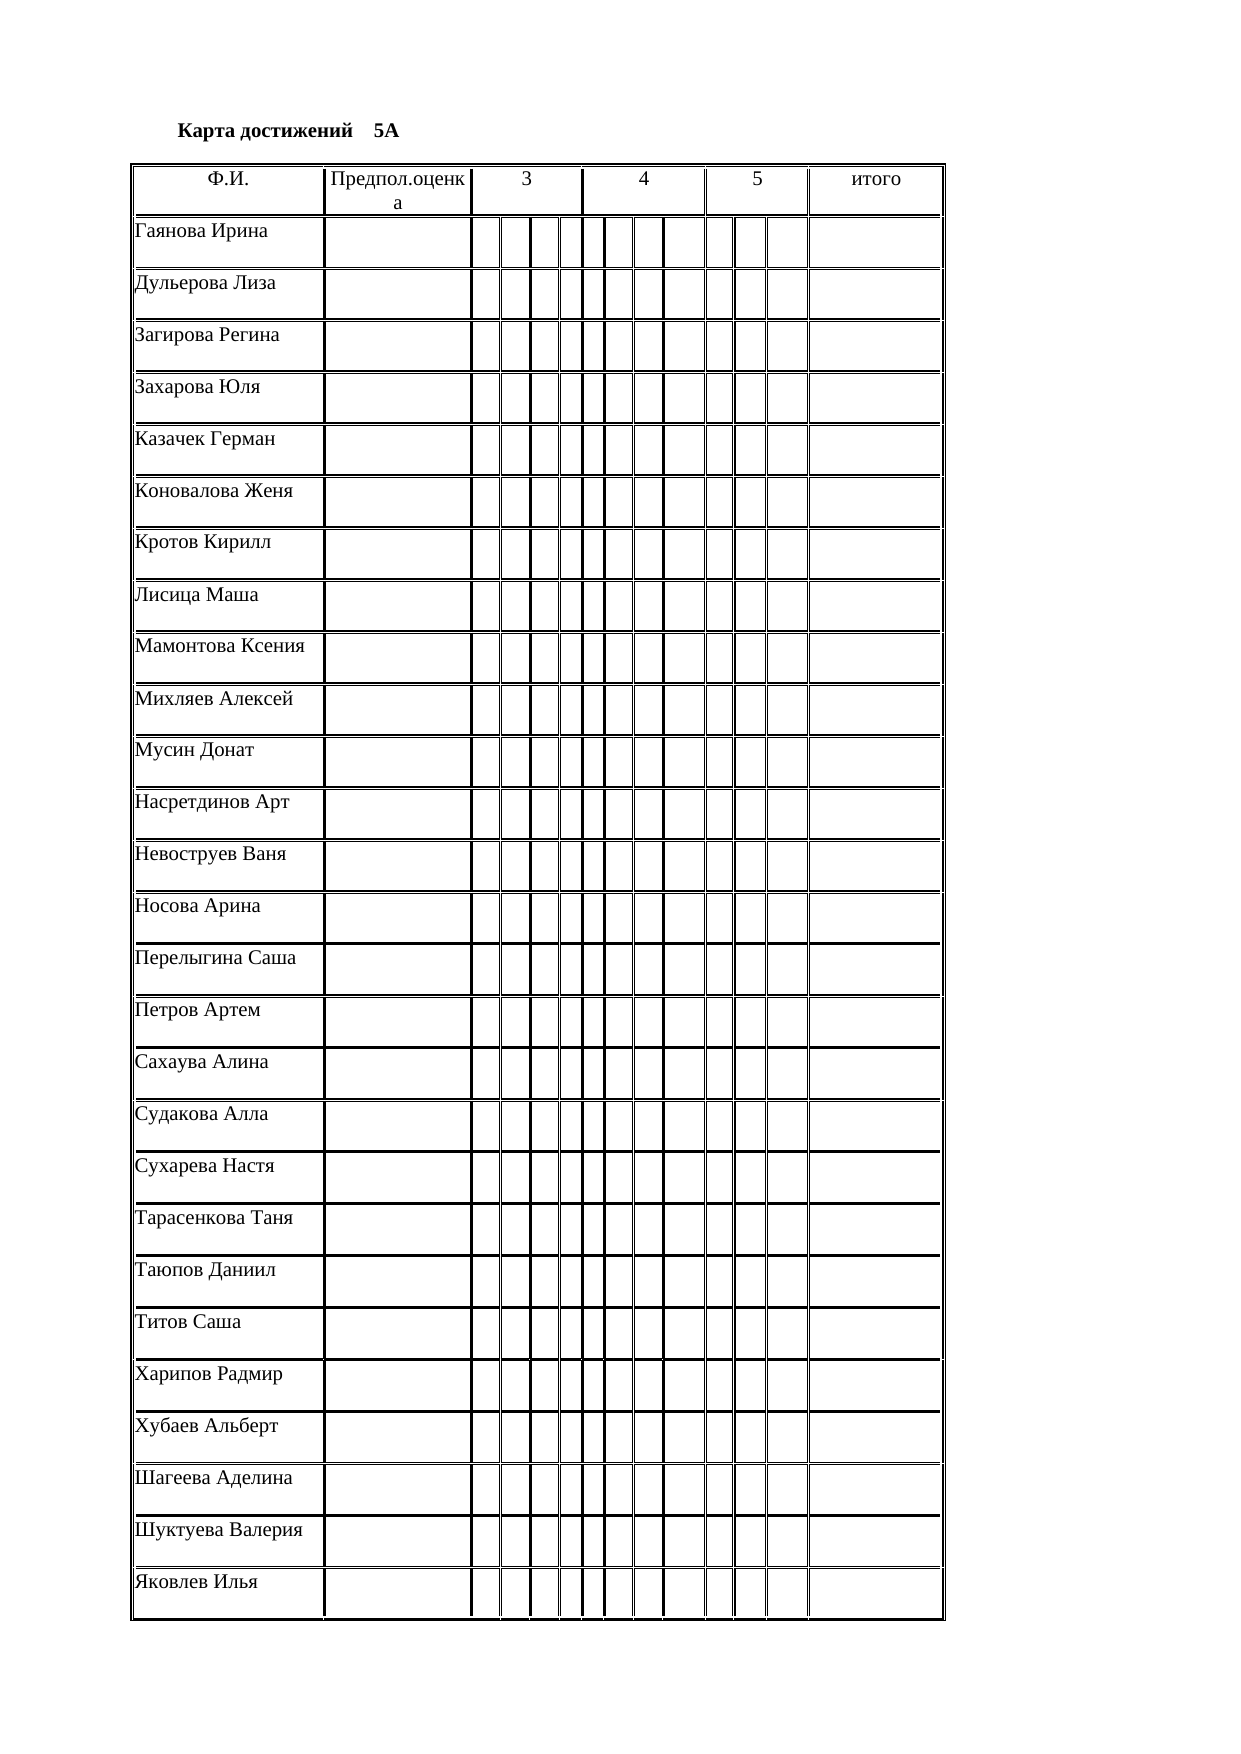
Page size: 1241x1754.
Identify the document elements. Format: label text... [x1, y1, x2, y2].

table_cell Шагеева Аделина [132, 1462, 324, 1514]
table_cell [606, 322, 632, 370]
table_cell [584, 1257, 603, 1306]
table_cell [584, 582, 603, 630]
table_cell [473, 530, 499, 578]
table_cell [606, 998, 632, 1046]
table_cell [707, 1413, 732, 1462]
table_cell [707, 1361, 732, 1410]
table_cell [502, 1465, 529, 1514]
table_cell [532, 1102, 558, 1150]
table_cell [665, 842, 704, 890]
table_cell [606, 842, 632, 890]
table_cell [326, 218, 470, 266]
table_cell [532, 1153, 558, 1202]
table_cell [326, 998, 470, 1046]
table_cell [635, 634, 662, 682]
table_cell [473, 478, 499, 526]
table_cell [606, 686, 632, 734]
table_cell [606, 374, 632, 422]
table_cell [584, 530, 603, 578]
table_cell [561, 790, 581, 838]
table_cell [561, 686, 581, 734]
table_cell [584, 478, 603, 526]
table_cell [635, 1257, 662, 1306]
table_cell [502, 634, 529, 682]
table_cell [810, 1410, 942, 1462]
table_cell [665, 1465, 704, 1514]
table_cell [606, 582, 632, 630]
table_cell Казачек Герман [134, 422, 323, 474]
table_cell [665, 1205, 704, 1254]
table_cell [326, 686, 470, 734]
table_cell [665, 634, 704, 682]
table_cell [502, 1102, 529, 1150]
table_cell [810, 1046, 942, 1098]
table_cell [606, 1517, 632, 1566]
table_cell [768, 945, 807, 994]
table_cell [532, 478, 558, 526]
table_cell [665, 270, 704, 318]
table_cell Невоструев Ваня [134, 838, 323, 890]
table_cell [326, 1153, 470, 1202]
table_header Предпол.оценка [324, 167, 471, 214]
table_cell [768, 1205, 807, 1254]
table_cell [502, 1413, 529, 1462]
table_cell [768, 530, 807, 578]
table_cell [809, 1462, 944, 1514]
table_cell [584, 218, 603, 266]
table_cell [736, 582, 765, 630]
table_header Ф.И. [134, 165, 324, 214]
table_cell [473, 1049, 499, 1098]
table_cell [584, 894, 603, 942]
table_cell [326, 478, 470, 526]
table_cell [635, 1049, 662, 1098]
table_cell [473, 842, 499, 890]
table_cell [584, 1465, 603, 1514]
table_cell [635, 894, 662, 942]
table_cell [561, 1102, 581, 1150]
table_cell [326, 1205, 470, 1254]
table_cell [532, 1257, 558, 1306]
table_cell [635, 686, 662, 734]
table_cell [707, 790, 732, 838]
table_cell [736, 478, 765, 526]
table_cell [810, 1202, 942, 1254]
table_cell [326, 270, 470, 318]
table_cell Харипов Радмир [132, 1358, 323, 1410]
table_cell [665, 218, 704, 266]
table_cell [736, 426, 765, 474]
table_cell [561, 270, 581, 318]
table_cell [502, 1517, 529, 1566]
table_cell [606, 1049, 632, 1098]
table_cell [584, 270, 603, 318]
table_cell [707, 270, 732, 318]
table_cell [473, 1517, 499, 1566]
table_cell [532, 270, 558, 318]
table_cell [810, 370, 943, 422]
table_cell [606, 894, 632, 942]
table_cell [502, 945, 529, 994]
table_cell [584, 322, 603, 370]
table_cell [532, 1309, 558, 1358]
table_cell [707, 1049, 732, 1098]
table_cell [635, 945, 662, 994]
table_cell [561, 426, 581, 474]
table_cell [635, 1413, 662, 1462]
table_cell [767, 1569, 809, 1618]
table_cell [736, 894, 765, 942]
table_cell [635, 1205, 662, 1254]
table_cell Судакова Алла [134, 1098, 323, 1150]
table_cell [768, 842, 807, 890]
table_cell [810, 422, 943, 474]
table_cell [561, 374, 581, 422]
table_cell [810, 526, 943, 578]
table_cell [502, 426, 529, 474]
table_cell [532, 1413, 558, 1462]
table_cell [810, 578, 943, 630]
table_cell Шуктуева Валерия [134, 1514, 323, 1566]
table_cell [707, 1465, 732, 1514]
table_cell [810, 1150, 942, 1202]
table_cell [635, 322, 662, 370]
table_cell [736, 998, 765, 1046]
table_cell [532, 842, 558, 890]
table_cell [635, 1517, 662, 1566]
table_cell [532, 1049, 558, 1098]
table_cell [473, 634, 499, 682]
table_cell [561, 1361, 581, 1410]
table_cell [707, 374, 732, 422]
table_cell [473, 998, 499, 1046]
table_cell [707, 218, 732, 266]
table_cell [326, 1102, 470, 1150]
table_cell [707, 1205, 732, 1254]
table_cell [635, 738, 662, 786]
table_cell [665, 738, 704, 786]
table_cell [768, 374, 807, 422]
table_cell [532, 1465, 558, 1514]
table_cell [665, 945, 704, 994]
table_cell [532, 1205, 558, 1254]
table_cell [473, 1465, 499, 1514]
table_cell [326, 1413, 470, 1462]
table_cell [324, 1569, 471, 1618]
table_header 5 [706, 167, 809, 214]
table_cell [502, 374, 529, 422]
table_cell [768, 738, 807, 786]
table_cell [736, 842, 765, 890]
table_cell [326, 894, 470, 942]
table_cell [736, 270, 765, 318]
table_cell Хубаев Альберт [134, 1410, 323, 1462]
table_cell [635, 1309, 662, 1358]
table_cell [473, 1102, 499, 1150]
table_cell [810, 682, 943, 734]
table_cell [473, 1205, 499, 1254]
table_cell [707, 478, 732, 526]
table_cell Михляев Алексей [134, 682, 323, 734]
table_cell [561, 1465, 581, 1514]
table_cell [707, 634, 732, 682]
table_cell [665, 1153, 704, 1202]
table_cell [665, 790, 704, 838]
table_cell [502, 894, 529, 942]
table_cell [606, 1257, 632, 1306]
table_cell [736, 686, 765, 734]
table_cell [768, 1465, 807, 1514]
table_cell [768, 322, 807, 370]
table_cell [502, 1049, 529, 1098]
table_cell [736, 1361, 765, 1410]
table_cell [326, 1049, 470, 1098]
table_cell [606, 1309, 632, 1358]
table_cell [606, 1153, 632, 1202]
table_cell [502, 1361, 529, 1410]
table_cell [561, 1049, 581, 1098]
table_cell [584, 1049, 603, 1098]
table_cell [561, 634, 581, 682]
table_cell [473, 1361, 499, 1410]
table_cell [707, 686, 732, 734]
table_cell [768, 634, 807, 682]
table_cell [768, 1257, 807, 1306]
table_cell Сухарева Настя [134, 1150, 323, 1202]
table_cell [473, 738, 499, 786]
table_cell [532, 945, 558, 994]
table_cell [810, 1514, 942, 1566]
table_cell [635, 1102, 662, 1150]
table_cell [635, 218, 662, 266]
table_cell Яковлев Илья [132, 1566, 324, 1618]
table_cell [502, 998, 529, 1046]
table_cell [810, 214, 943, 266]
table_cell [606, 738, 632, 786]
table_cell [663, 1569, 706, 1618]
table_cell [736, 1102, 765, 1150]
table_cell [665, 322, 704, 370]
table_cell [584, 1153, 603, 1202]
table_cell [561, 738, 581, 786]
table_cell [635, 998, 662, 1046]
table_cell [532, 634, 558, 682]
table_cell [768, 1309, 807, 1358]
table_cell Лисица Маша [134, 578, 323, 630]
table_cell [809, 1566, 944, 1618]
table_cell [561, 322, 581, 370]
table_cell [584, 790, 603, 838]
table_cell [502, 218, 529, 266]
table_cell [561, 478, 581, 526]
table_header итого [809, 167, 942, 214]
table_cell [502, 530, 529, 578]
table_cell [810, 994, 943, 1046]
table_cell [473, 426, 499, 474]
table_cell [810, 786, 943, 838]
table_cell [665, 1517, 704, 1566]
table_cell [665, 426, 704, 474]
table_cell [584, 945, 603, 994]
table_cell [736, 634, 765, 682]
table_cell [768, 686, 807, 734]
table_cell [473, 790, 499, 838]
table_cell [665, 582, 704, 630]
table_cell [530, 1569, 560, 1618]
table_cell [326, 374, 470, 422]
table_cell [635, 1153, 662, 1202]
table_cell [326, 1517, 470, 1566]
table_cell [326, 530, 470, 578]
table_cell [561, 1205, 581, 1254]
table_cell [665, 530, 704, 578]
table_cell [665, 1413, 704, 1462]
table_cell [707, 426, 732, 474]
table_cell [736, 1517, 765, 1566]
table_cell [635, 426, 662, 474]
table_cell [768, 894, 807, 942]
table_cell [532, 218, 558, 266]
table_cell [473, 270, 499, 318]
table_cell [606, 270, 632, 318]
table_cell [561, 842, 581, 890]
table_cell [532, 374, 558, 422]
table_cell [707, 945, 732, 994]
table_cell Дульерова Лиза [134, 266, 323, 318]
table_cell [473, 1413, 499, 1462]
table_cell Коновалова Женя [134, 474, 323, 526]
table_cell Кротов Кирилл [134, 526, 323, 578]
table_cell [736, 322, 765, 370]
table_cell [606, 945, 632, 994]
table_cell [561, 1153, 581, 1202]
table_cell [768, 478, 807, 526]
table_cell [665, 1102, 704, 1150]
table_cell [471, 1569, 501, 1618]
table_cell [736, 738, 765, 786]
table_cell [502, 270, 529, 318]
table_cell [584, 1517, 603, 1566]
table_cell [473, 1257, 499, 1306]
table_cell [665, 1309, 704, 1358]
table_cell [810, 1254, 942, 1306]
table_header 4 [582, 167, 706, 214]
table_cell [736, 374, 765, 422]
table_cell [665, 1049, 704, 1098]
table_cell [665, 894, 704, 942]
table_cell [502, 790, 529, 838]
table_cell [768, 1413, 807, 1462]
table_cell [736, 1257, 765, 1306]
table_cell [473, 894, 499, 942]
table_cell [635, 374, 662, 422]
table_cell [473, 322, 499, 370]
table_cell [665, 1361, 704, 1410]
table_cell [736, 218, 765, 266]
table_cell [532, 790, 558, 838]
table_cell [606, 1205, 632, 1254]
table_cell [584, 686, 603, 734]
table_cell [501, 1569, 530, 1618]
table_cell [502, 1309, 529, 1358]
table_cell [561, 998, 581, 1046]
table_cell [532, 322, 558, 370]
table_cell [768, 1102, 807, 1150]
table_cell [560, 1569, 582, 1618]
table_cell [665, 374, 704, 422]
table_cell [810, 838, 943, 890]
table_cell [707, 998, 732, 1046]
table_cell [561, 1517, 581, 1566]
table_cell [736, 1309, 765, 1358]
table_header 3 [471, 165, 582, 214]
table_cell [606, 478, 632, 526]
table_cell [606, 218, 632, 266]
table_cell [707, 1309, 732, 1358]
table_cell [584, 1413, 603, 1462]
table_cell [768, 1517, 807, 1566]
table_cell [561, 530, 581, 578]
table_cell [473, 945, 499, 994]
table_cell [326, 634, 470, 682]
table_cell [635, 530, 662, 578]
table_cell [326, 790, 470, 838]
table_cell [810, 474, 943, 526]
table_cell [734, 1569, 767, 1618]
table_cell [606, 1102, 632, 1150]
table_cell [584, 1102, 603, 1150]
table_cell [768, 1153, 807, 1202]
table_cell [532, 686, 558, 734]
table_cell [326, 738, 470, 786]
table_cell [707, 1102, 732, 1150]
table_cell [532, 738, 558, 786]
table_cell [326, 322, 470, 370]
table_cell [768, 1361, 807, 1410]
table_cell Носова Арина [134, 890, 323, 942]
table_cell [665, 478, 704, 526]
table_cell [326, 945, 470, 994]
table_cell Гаянова Ирина [134, 214, 323, 266]
table_cell [707, 894, 732, 942]
table_cell [473, 374, 499, 422]
table_cell [736, 790, 765, 838]
table_cell [810, 318, 943, 370]
table_cell [707, 738, 732, 786]
table_cell [561, 582, 581, 630]
table_cell [326, 1309, 470, 1358]
table_cell [502, 1153, 529, 1202]
table_cell [502, 738, 529, 786]
table_cell [736, 1465, 765, 1514]
table_cell [532, 426, 558, 474]
table_cell [606, 1413, 632, 1462]
table_cell Таюпов Даниил [134, 1254, 323, 1306]
table_cell [606, 790, 632, 838]
table_cell Захарова Юля [134, 370, 323, 422]
table_cell Мамонтова Ксения [134, 630, 323, 682]
table_cell [561, 894, 581, 942]
table_cell [502, 686, 529, 734]
table_cell [326, 1465, 470, 1514]
table_cell [768, 998, 807, 1046]
table_cell [473, 1309, 499, 1358]
table_cell [582, 1569, 604, 1618]
table_cell [326, 1361, 470, 1410]
table_cell [502, 1205, 529, 1254]
table_cell [561, 218, 581, 266]
table_cell [707, 1257, 732, 1306]
table_cell Насретдинов Арт [134, 786, 323, 838]
table_cell [706, 1566, 734, 1618]
table_cell [502, 582, 529, 630]
table_cell [326, 842, 470, 890]
table_cell [768, 218, 807, 266]
table_cell [502, 322, 529, 370]
table_cell [635, 582, 662, 630]
table_cell [707, 322, 732, 370]
table_cell [532, 1517, 558, 1566]
table_cell [606, 426, 632, 474]
table_cell [810, 942, 942, 994]
table_cell [635, 270, 662, 318]
table_cell [768, 582, 807, 630]
table_cell [606, 634, 632, 682]
table_cell [665, 1257, 704, 1306]
table_cell [604, 1569, 633, 1618]
table_cell [561, 1309, 581, 1358]
table_cell Перелыгина Саша [134, 942, 323, 994]
table_cell [532, 998, 558, 1046]
table_cell [707, 582, 732, 630]
table_cell [635, 478, 662, 526]
table_cell [810, 1358, 944, 1410]
table_cell [584, 842, 603, 890]
table_cell [810, 1306, 942, 1358]
table_cell [502, 842, 529, 890]
table_cell [584, 1361, 603, 1410]
table_cell [768, 426, 807, 474]
table_cell [707, 842, 732, 890]
table_cell Сахаува Алина [134, 1046, 323, 1098]
table_cell [606, 1361, 632, 1410]
table_cell [584, 1205, 603, 1254]
table_cell [532, 530, 558, 578]
table_cell [584, 634, 603, 682]
table_cell [561, 945, 581, 994]
table_cell Титов Саша [134, 1306, 323, 1358]
table_cell [736, 1413, 765, 1462]
table_cell [326, 1257, 470, 1306]
table_cell Тарасенкова Таня [134, 1202, 323, 1254]
table_cell [810, 630, 943, 682]
table_cell [473, 582, 499, 630]
text Карта достижений 5А [177, 118, 1152, 142]
table_cell [606, 530, 632, 578]
table_cell [473, 1153, 499, 1202]
table_cell Петров Артем [134, 994, 323, 1046]
table_cell [502, 478, 529, 526]
table_cell [810, 1098, 943, 1150]
table_cell [635, 1361, 662, 1410]
table_cell [584, 998, 603, 1046]
table_cell [635, 1465, 662, 1514]
table_cell [707, 1153, 732, 1202]
table_cell [736, 530, 765, 578]
table_cell [635, 842, 662, 890]
table_cell [532, 894, 558, 942]
table_cell [810, 734, 943, 786]
table_cell [768, 270, 807, 318]
table_cell [532, 582, 558, 630]
table_cell [665, 686, 704, 734]
table_cell [532, 1361, 558, 1410]
table_cell [502, 1257, 529, 1306]
table_cell [326, 582, 470, 630]
table_cell [736, 1205, 765, 1254]
table_cell [635, 790, 662, 838]
table_cell [326, 426, 470, 474]
table_cell [810, 890, 943, 942]
table_cell [606, 1465, 632, 1514]
table_cell [584, 738, 603, 786]
table_cell [707, 530, 732, 578]
table_cell [707, 1517, 732, 1566]
table_cell [736, 1153, 765, 1202]
table_cell [584, 1309, 603, 1358]
table_cell [768, 1049, 807, 1098]
table_cell Мусин Донат [134, 734, 323, 786]
table_cell [810, 266, 943, 318]
table_cell [634, 1569, 663, 1618]
table_cell [473, 218, 499, 266]
table_cell [665, 998, 704, 1046]
table_cell [473, 686, 499, 734]
table_cell [584, 374, 603, 422]
table_cell [736, 1049, 765, 1098]
table_cell [561, 1257, 581, 1306]
table_cell [584, 426, 603, 474]
table_cell [561, 1413, 581, 1462]
table_cell [768, 790, 807, 838]
table_cell Загирова Регина [134, 318, 323, 370]
table_cell [736, 945, 765, 994]
